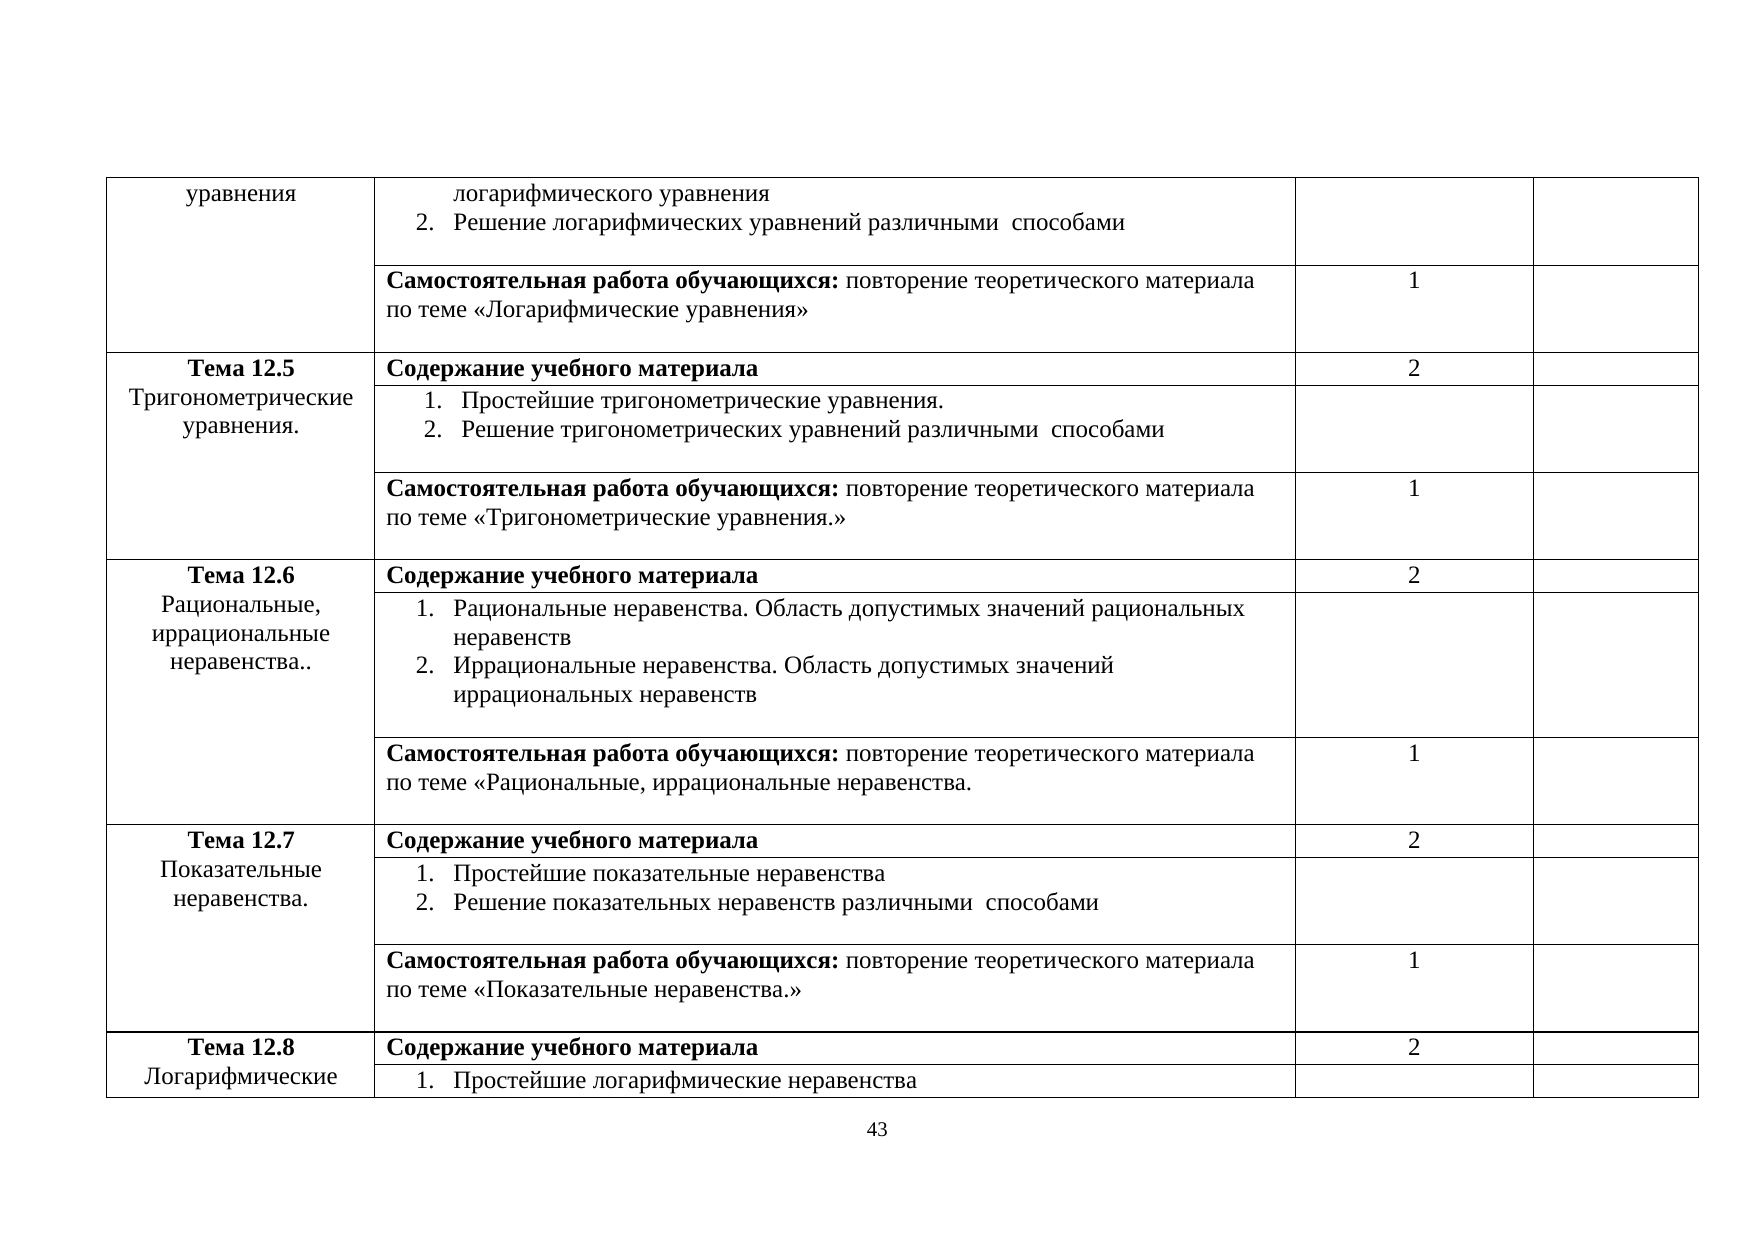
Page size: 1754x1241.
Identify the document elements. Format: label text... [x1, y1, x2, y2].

table_cell 2 [1296, 353, 1533, 384]
table_cell [1534, 1065, 1698, 1097]
table_cell Рациональные неравенства. Область допустимых значений рациональных неравенств Иррациональные неравенства. Область допустимых значений иррациональных неравенств [375, 593, 1295, 737]
table_cell [1534, 593, 1698, 737]
table_cell 1 [1296, 945, 1533, 1031]
table_cell Самостоятельная работа обучающихся: повторение теоретического материала по теме «Показательные неравенства.» [375, 945, 1295, 1031]
table_cell [1534, 266, 1698, 352]
table_cell 2 [1296, 560, 1533, 592]
table_cell Содержание учебного материала [375, 825, 1295, 857]
table_cell [1296, 178, 1533, 264]
table_cell [1534, 178, 1698, 264]
table_cell [1534, 353, 1698, 384]
table_cell Содержание учебного материала [375, 560, 1295, 592]
table_cell Содержание учебного материала [375, 353, 1295, 384]
table_cell Самостоятельная работа обучающихся: повторение теоретического материала по теме «Логарифмические уравнения» [375, 266, 1295, 352]
table_cell [1534, 386, 1698, 472]
table_cell [1534, 825, 1698, 857]
table_cell Содержание учебного материала [375, 1033, 1295, 1064]
table_cell [1534, 473, 1698, 559]
table_cell [1296, 1065, 1533, 1097]
table_cell Тема 12.6 Рациональные, иррациональные неравенства.. [107, 560, 374, 824]
table_cell [1296, 858, 1533, 944]
table_cell [1296, 593, 1533, 737]
table_cell 2 [1296, 1033, 1533, 1064]
table_cell 2 [1296, 825, 1533, 857]
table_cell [375, 1065, 1295, 1097]
table_cell Тема 12.8 Логарифмические неравенства [107, 1033, 374, 1097]
table_cell [1534, 858, 1698, 944]
table_cell [1534, 738, 1698, 824]
table_cell Тема 12.5 Тригонометрические уравнения. [107, 353, 374, 559]
table_cell 1 [1296, 473, 1533, 559]
table_cell [1534, 560, 1698, 592]
table_cell [1296, 386, 1533, 472]
table_cell Простейшие показательные неравенства Решение показательных неравенств различными способами [375, 858, 1295, 944]
table_cell 1 [1296, 738, 1533, 824]
table_cell 1 [1296, 266, 1533, 352]
table_cell Простейшие тригонометрические уравнения. Решение тригонометрических уравнений различными способами [375, 386, 1295, 472]
table_cell Тема 12.7 Показательные неравенства. [107, 825, 374, 1031]
table_cell Самостоятельная работа обучающихся: повторение теоретического материала по теме «Тригонометрические уравнения.» [375, 473, 1295, 559]
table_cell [375, 178, 1295, 264]
table_cell [1534, 1033, 1698, 1064]
table_cell Самостоятельная работа обучающихся: повторение теоретического материала по теме «Рациональные, иррациональные неравенства. [375, 738, 1295, 824]
table_cell [1534, 945, 1698, 1031]
